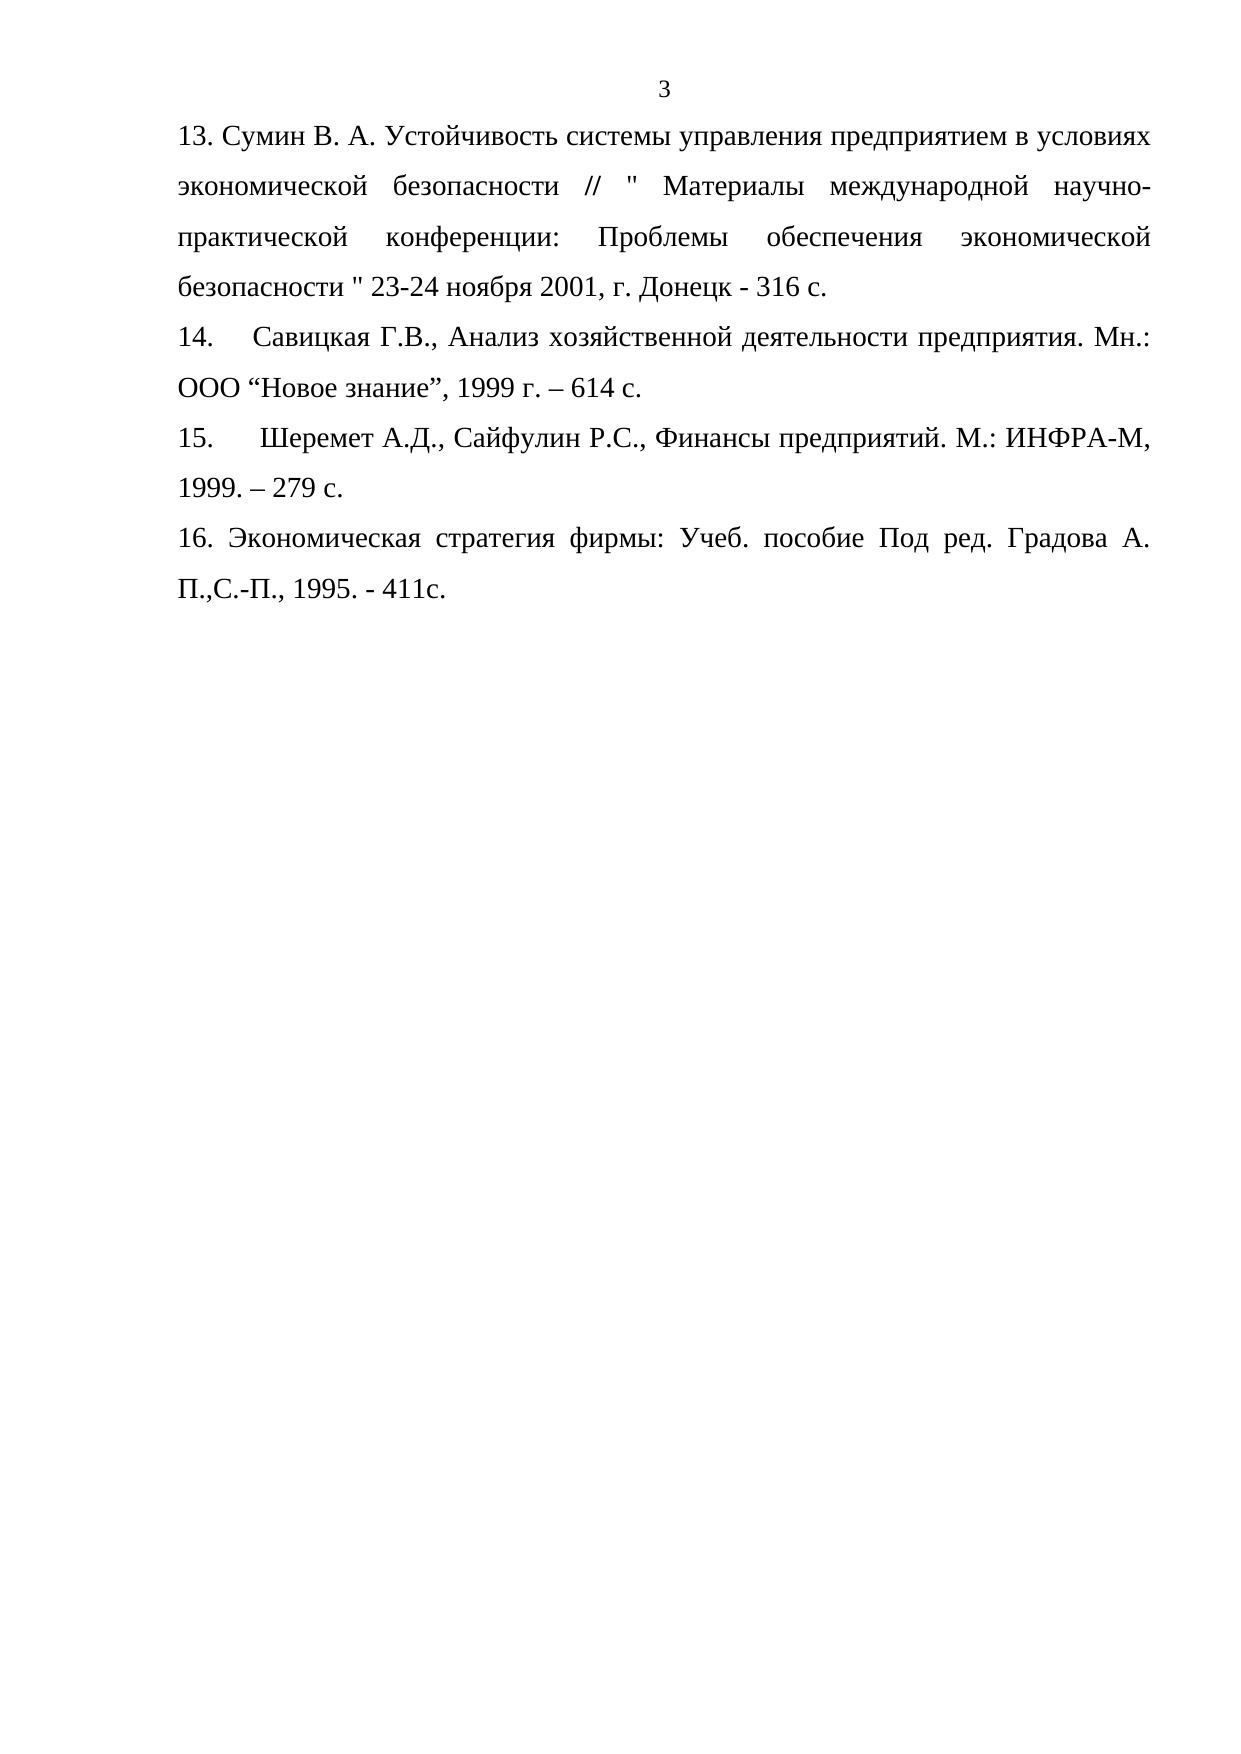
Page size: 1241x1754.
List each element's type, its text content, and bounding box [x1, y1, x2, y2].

text 15. Шеремет А.Д., Сайфулин Р.С., Финансы предприятий. М.: ИНФРА-М, 1999. – 279 с. [177, 420, 1152, 504]
subtitle 13. Сумин В. А. Устойчивость системы управления предприятием в условиях экономической безопасности // " Материалы международной научно-практической конференции: Проблемы обеспечения экономической безопасности " 23-24 ноября 2001, г. Донецк - 316 с. [177, 118, 1152, 303]
list Савицкая Г.В., Анализ хозяйственной деятельности предприятия. Мн.: ООО “Новое знание”, . – 614 с. [177, 319, 1152, 403]
text 16. Экономическая стратегия фирмы: Учеб. пособие Под ред. Градова А. П.,С.-П., 1995. - 411с. [177, 521, 1152, 604]
